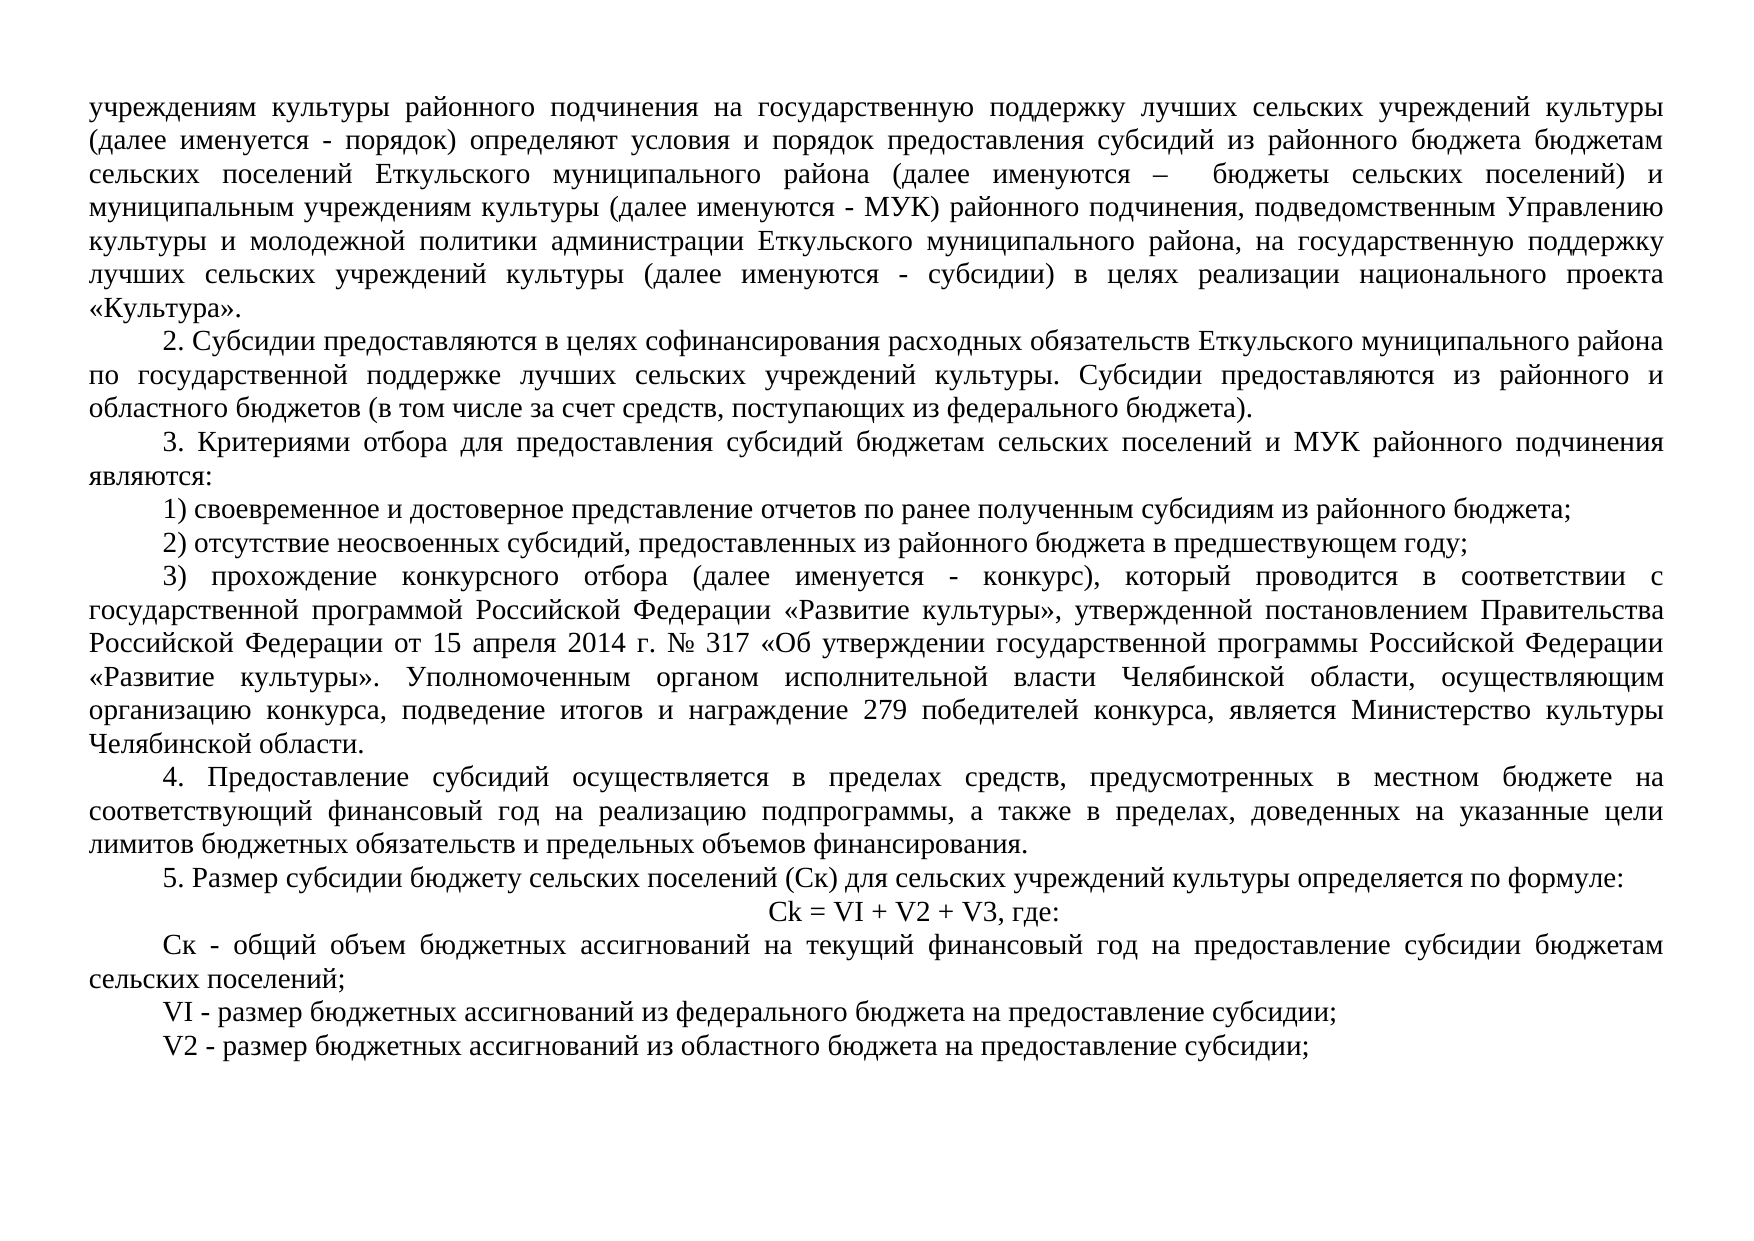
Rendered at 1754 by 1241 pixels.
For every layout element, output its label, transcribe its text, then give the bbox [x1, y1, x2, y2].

text 3) прохождение конкурсного отбора (далее именуется - конкурс), который проводится в соответствии с государственной программой Российской Федерации «Развитие культуры», утвержденной постановлением Правительства Российской Федерации от 15 апреля 2014 г. № 317 «Об утверждении государственной программы Российской Федерации «Развитие культуры». Уполномоченным органом исполнительной власти Челябинской области, осуществляющим организацию конкурса, подведение итогов и награждение 279 победителей конкурса, является Министерство культуры Челябинской области. [89, 558, 1665, 759]
text 3. Критериями отбора для предоставления субсидий бюджетам сельских поселений и МУК районного подчинения являются: [89, 424, 1665, 491]
text V2 - размер бюджетных ассигнований из областного бюджета на предоставление субсидии; [89, 1028, 1665, 1061]
text VI - размер бюджетных ассигнований из федерального бюджета на предоставление субсидии; [89, 994, 1665, 1028]
text 5. Размер субсидии бюджету сельских поселений (Ск) для сельских учреждений культуры определяется по формуле: [89, 860, 1665, 894]
text 1) своевременное и достоверное представление отчетов по ранее полученным субсидиям из районного бюджета; [89, 491, 1665, 525]
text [89, 89, 1665, 323]
text Ск - общий объем бюджетных ассигнований на текущий финансовый год на предоставление субсидии бюджетам сельских поселений; [89, 927, 1665, 994]
text Ck = VI + V2 + V3, где: [89, 894, 1665, 927]
text 2. Субсидии предоставляются в целях софинансирования расходных обязательств Еткульского муниципального района по государственной поддержке лучших сельских учреждений культуры. Субсидии предоставляются из районного и областного бюджетов (в том числе за счет средств, поступающих из федерального бюджета). [89, 323, 1665, 424]
text 2) отсутствие неосвоенных субсидий, предоставленных из районного бюджета в предшествующем году; [89, 525, 1665, 558]
text 4. Предоставление субсидий осуществляется в пределах средств, предусмотренных в местном бюджете на соответствующий финансовый год на реализацию подпрограммы, а также в пределах, доведенных на указанные цели лимитов бюджетных обязательств и предельных объемов финансирования. [89, 759, 1665, 860]
